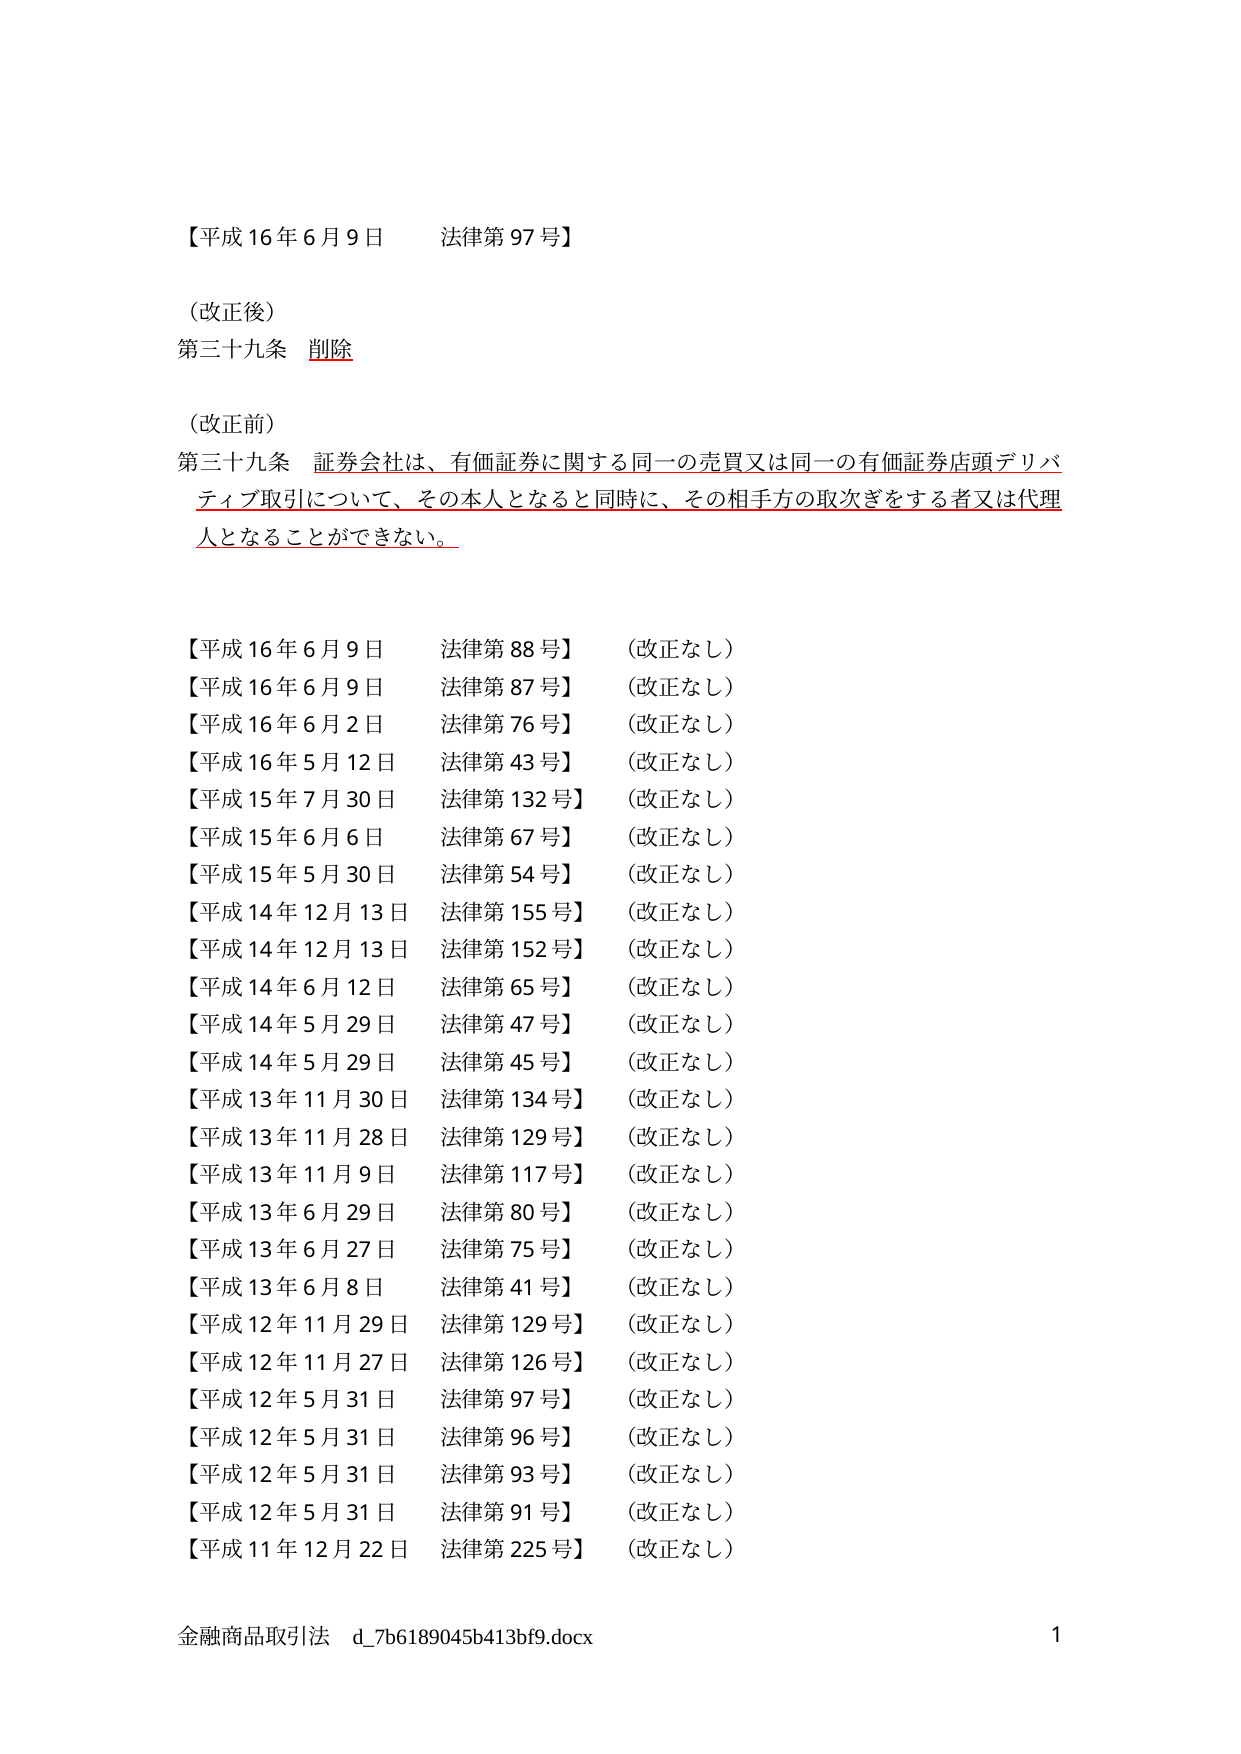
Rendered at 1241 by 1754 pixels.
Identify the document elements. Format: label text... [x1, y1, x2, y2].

text 【平成14年6月12日 法律第65号】 （改正なし） [177, 967, 1063, 1004]
text 【平成15年5月30日 法律第54号】 （改正なし） [177, 854, 1063, 892]
text 【平成13年11月30日 法律第134号】 （改正なし） [177, 1079, 1063, 1117]
text 【平成16年6月9日 法律第88号】 （改正なし） [177, 629, 1063, 667]
text 【平成11年12月22日 法律第225号】 （改正なし） [177, 1529, 1063, 1567]
text 【平成13年6月29日 法律第80号】 （改正なし） [177, 1192, 1063, 1229]
text 【平成12年5月31日 法律第96号】 （改正なし） [177, 1417, 1063, 1454]
text （改正後） [177, 292, 1063, 329]
text 第三十九条 証券会社は、有価証券に関する同一の売買又は同一の有価証券店頭デリバティブ取引について、その本人となると同時に、その相手方の取次ぎをする者又は代理人となることができない。 [177, 442, 1063, 554]
text 【平成14年5月29日 法律第45号】 （改正なし） [177, 1042, 1063, 1079]
text 【平成16年5月12日 法律第43号】 （改正なし） [177, 742, 1063, 779]
text （改正前） [177, 404, 1063, 442]
text 【平成16年6月9日 法律第87号】 （改正なし） [177, 667, 1063, 704]
text 【平成13年6月27日 法律第75号】 （改正なし） [177, 1229, 1063, 1267]
text 【平成12年11月27日 法律第126号】 （改正なし） [177, 1342, 1063, 1379]
text 【平成15年6月6日 法律第67号】 （改正なし） [177, 817, 1063, 854]
text 【平成12年11月29日 法律第129号】 （改正なし） [177, 1304, 1063, 1342]
text 【平成16年6月9日 法律第97号】 [177, 217, 1063, 254]
text 【平成12年5月31日 法律第97号】 （改正なし） [177, 1379, 1063, 1417]
text 【平成14年12月13日 法律第155号】 （改正なし） [177, 892, 1063, 929]
text 【平成14年5月29日 法律第47号】 （改正なし） [177, 1004, 1063, 1042]
text 【平成13年11月9日 法律第117号】 （改正なし） [177, 1154, 1063, 1192]
text 【平成13年11月28日 法律第129号】 （改正なし） [177, 1117, 1063, 1154]
text 【平成14年12月13日 法律第152号】 （改正なし） [177, 929, 1063, 967]
text 【平成15年7月30日 法律第132号】 （改正なし） [177, 779, 1063, 817]
text 【平成13年6月8日 法律第41号】 （改正なし） [177, 1267, 1063, 1304]
text 【平成12年5月31日 法律第93号】 （改正なし） [177, 1454, 1063, 1492]
text 【平成16年6月2日 法律第76号】 （改正なし） [177, 704, 1063, 742]
text 【平成12年5月31日 法律第91号】 （改正なし） [177, 1492, 1063, 1529]
text 第三十九条 削除 [177, 329, 1063, 367]
